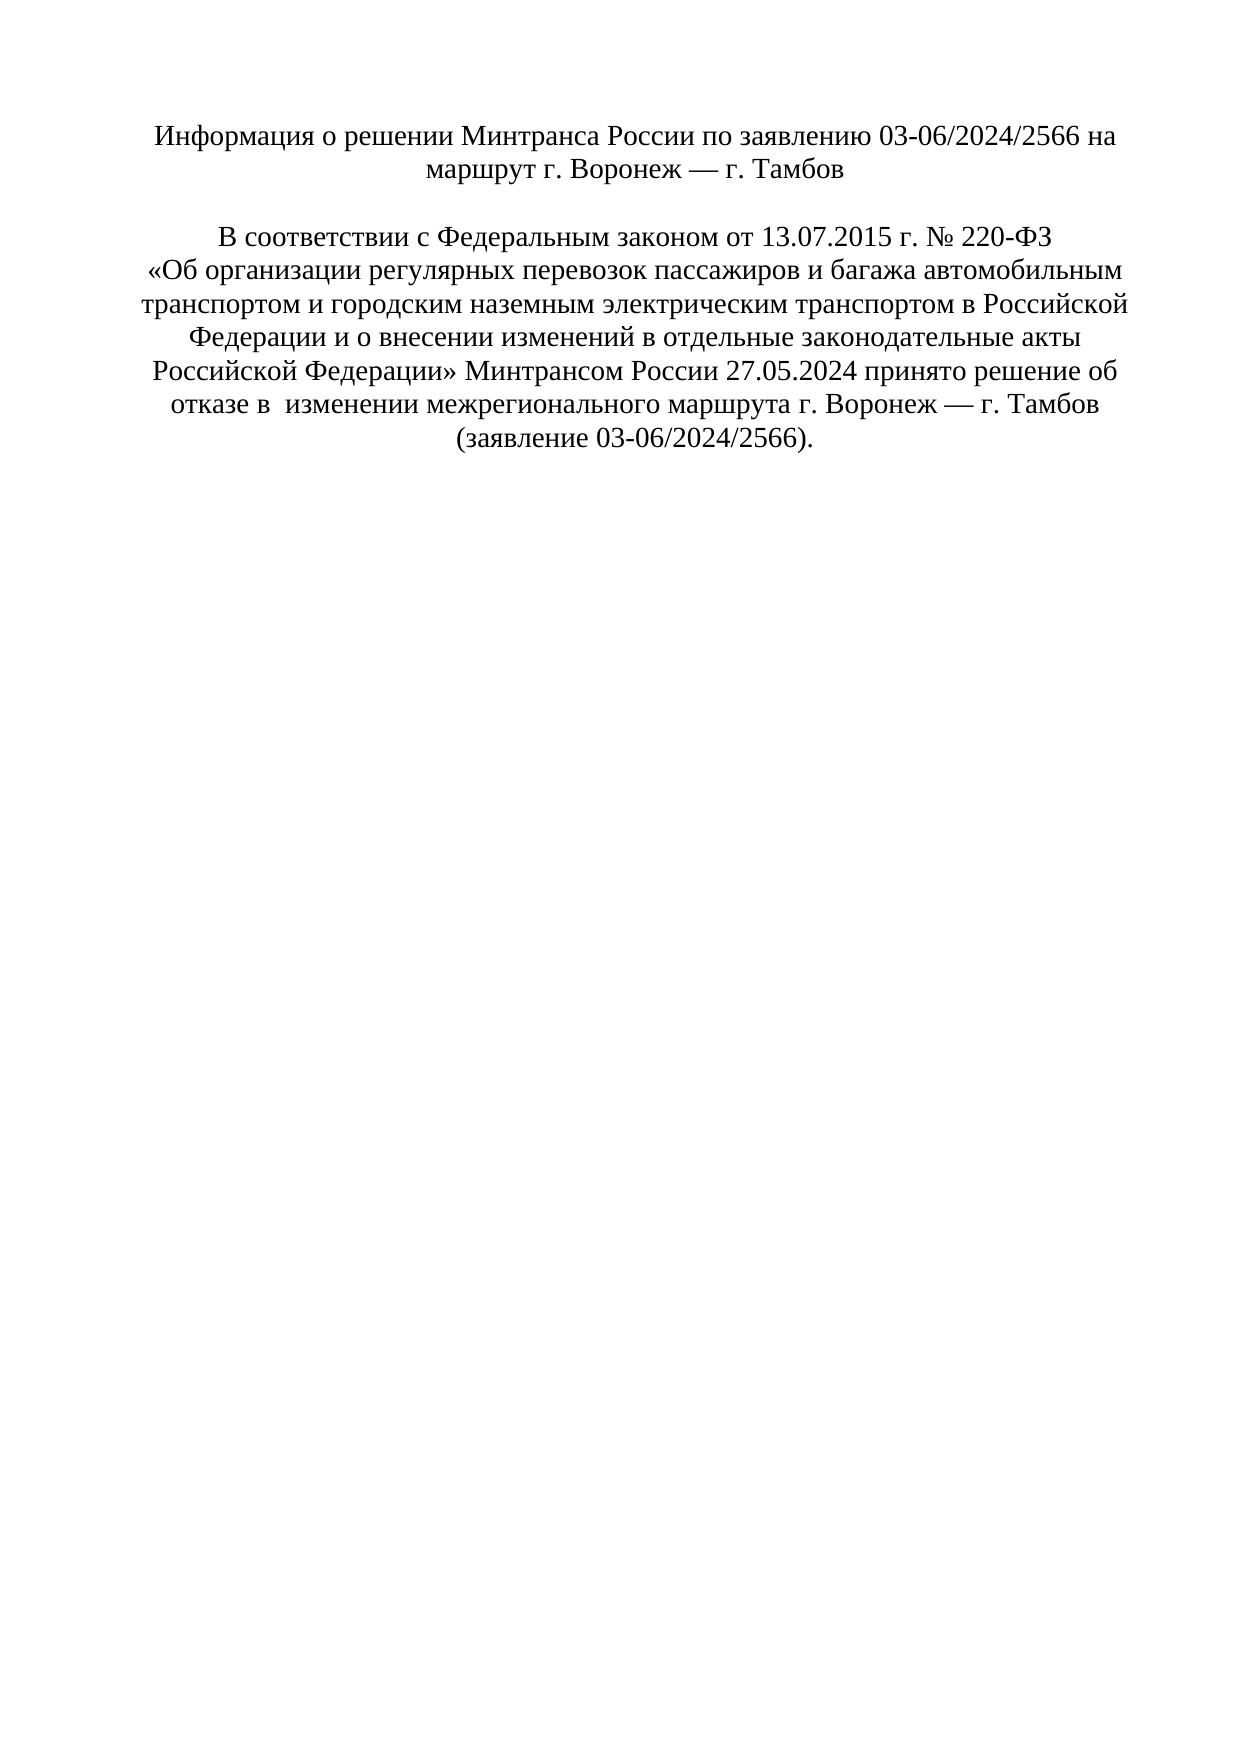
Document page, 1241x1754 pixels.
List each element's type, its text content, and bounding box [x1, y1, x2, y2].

text В соответствии с Федеральным законом от 13.07.2015 г. № 220-ФЗ «Об организации регулярных перевозок пассажиров и багажа автомобильным транспортом и городским наземным электрическим транспортом в Российской Федерации и о внесении изменений в отдельные законодательные акты Российской Федерации» Минтрансом России 27.05.2024 принято решение об отказе в изменении межрегионального маршрута г. Воронеж — г. Тамбов (заявление 03-06/2024/2566). [118, 219, 1152, 453]
text Информация о решении Минтранса России по заявлению 03-06/2024/2566 на маршрут г. Воронеж — г. Тамбов [118, 118, 1152, 185]
